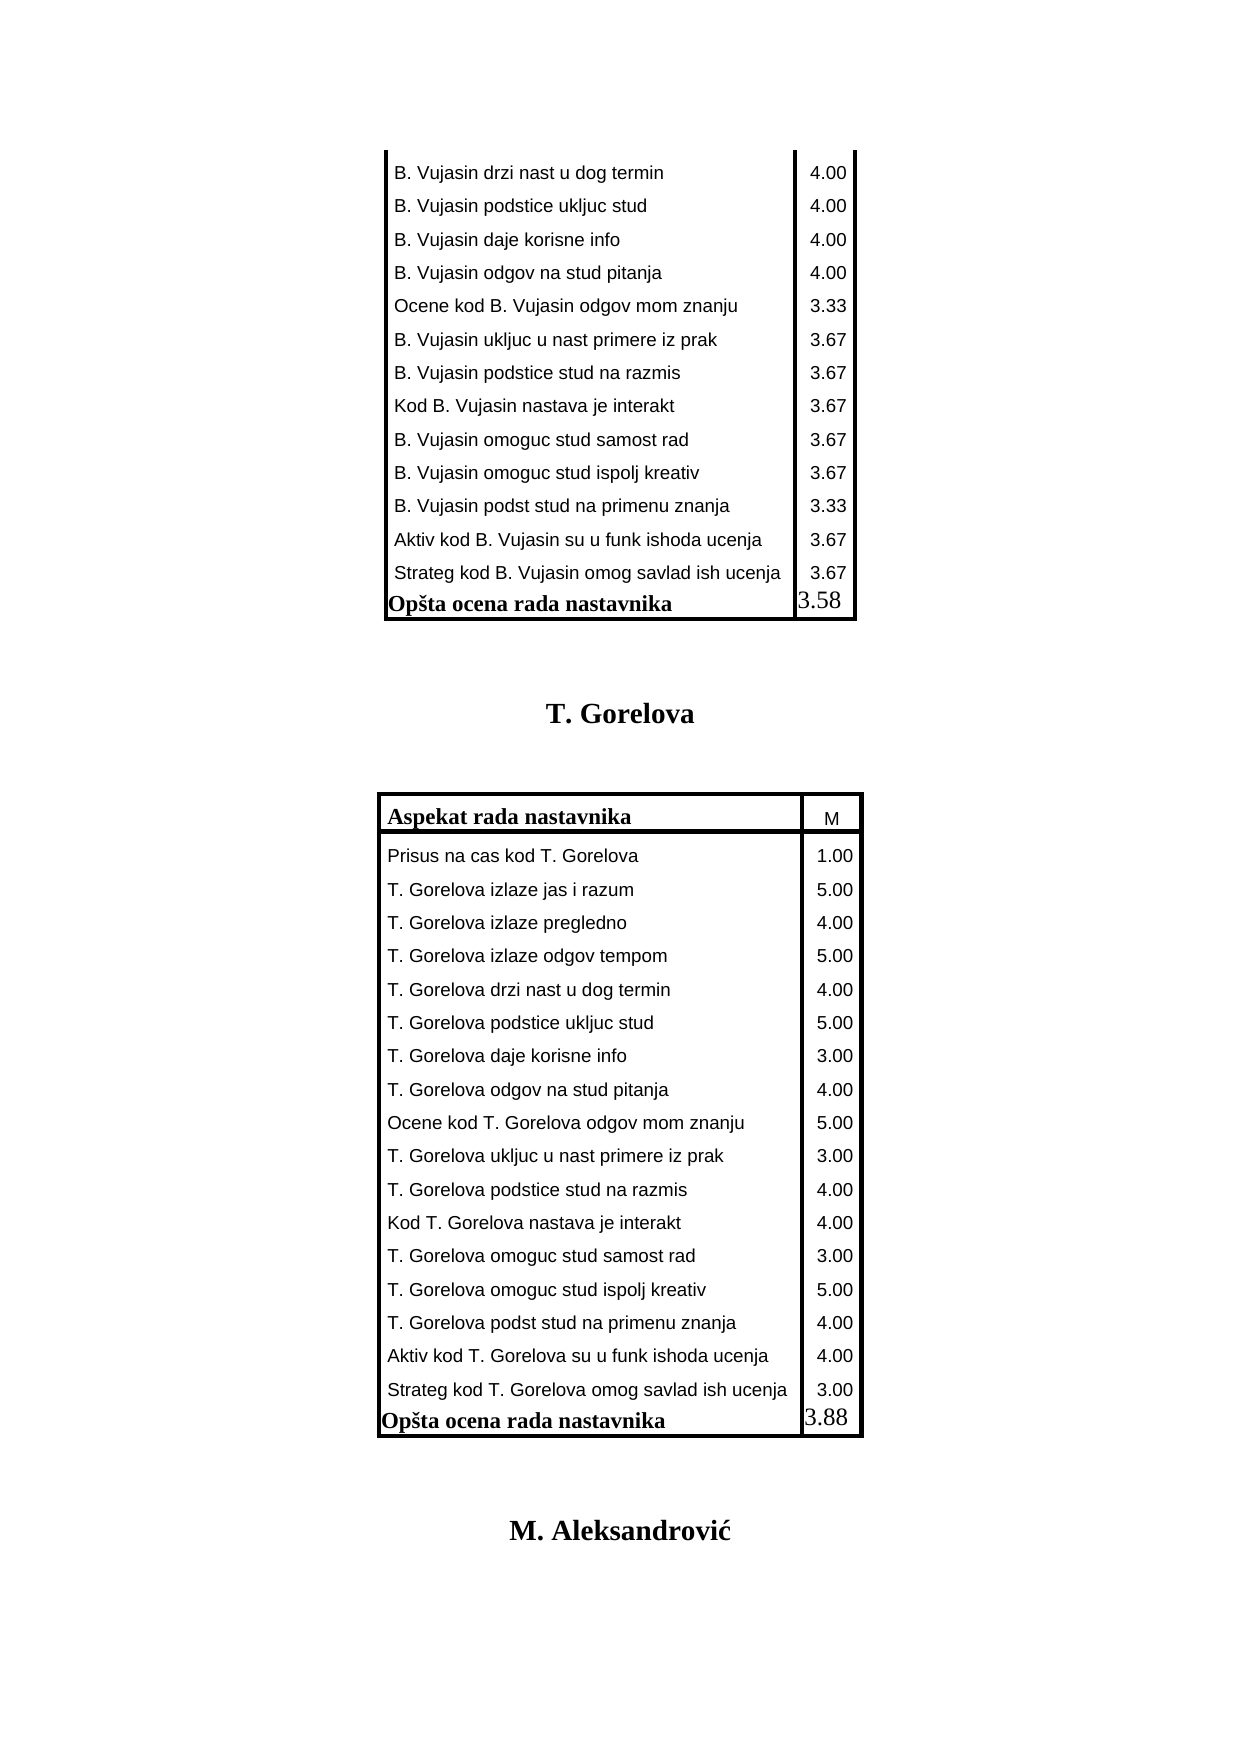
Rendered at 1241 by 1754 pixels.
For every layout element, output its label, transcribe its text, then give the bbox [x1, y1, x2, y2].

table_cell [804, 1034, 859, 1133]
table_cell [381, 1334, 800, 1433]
text T. Gorelova [150, 696, 1090, 729]
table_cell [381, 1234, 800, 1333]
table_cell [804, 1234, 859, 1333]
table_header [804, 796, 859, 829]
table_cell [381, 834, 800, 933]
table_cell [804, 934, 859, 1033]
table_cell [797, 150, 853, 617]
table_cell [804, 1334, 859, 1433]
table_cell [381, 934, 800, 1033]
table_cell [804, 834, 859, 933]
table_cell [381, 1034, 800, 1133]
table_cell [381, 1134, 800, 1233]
text M. Aleksandrović [150, 1513, 1090, 1546]
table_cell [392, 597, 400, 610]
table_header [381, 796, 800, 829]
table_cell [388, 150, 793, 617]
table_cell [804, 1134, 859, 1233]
